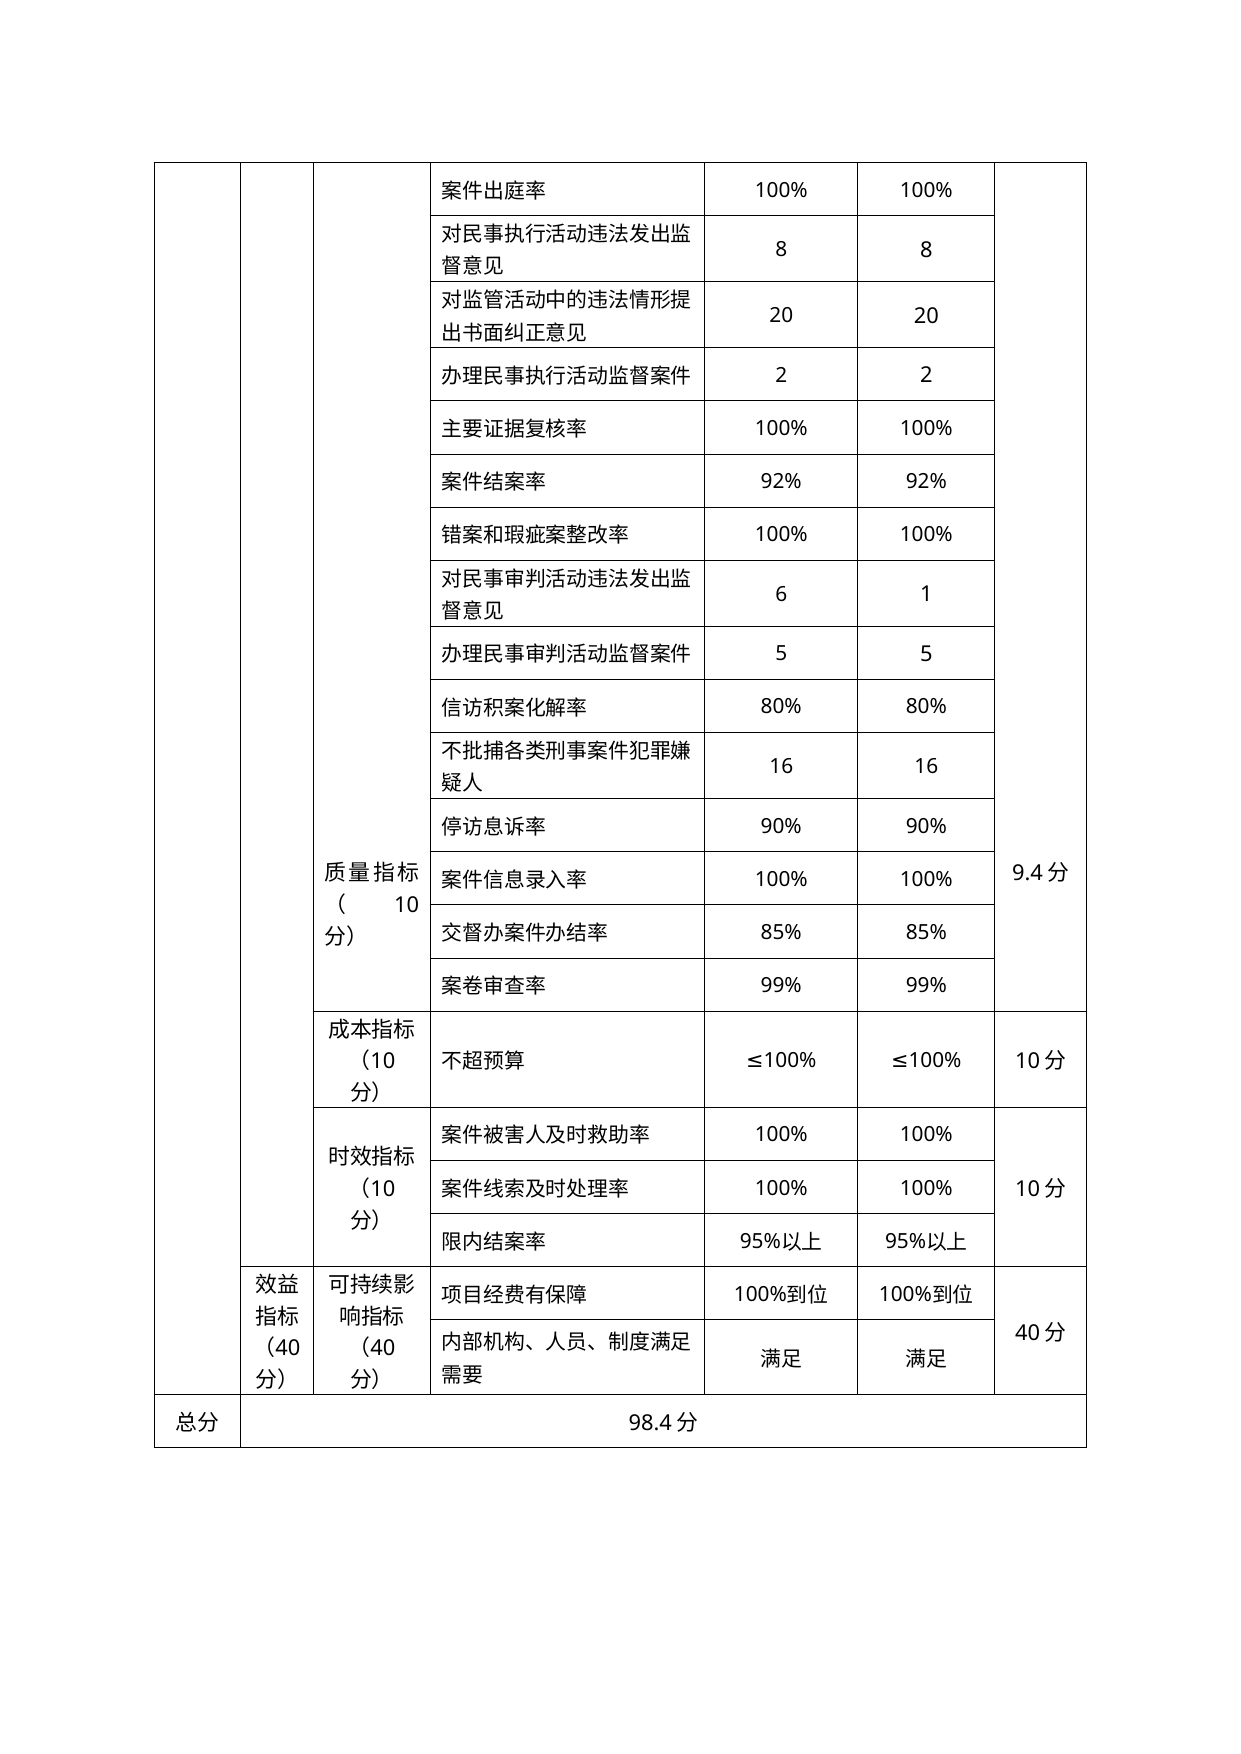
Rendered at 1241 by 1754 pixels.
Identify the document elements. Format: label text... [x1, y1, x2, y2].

table_cell 对民事审判活动违法发出监督意见 [431, 561, 704, 626]
table_cell 92% [858, 455, 994, 507]
table_cell 案件信息录入率 [431, 852, 704, 904]
table_cell 办理民事审判活动监督案件 [431, 627, 704, 679]
table_cell 主要证据复核率 [431, 401, 704, 453]
table_cell 100%到位 [858, 1267, 994, 1319]
table_cell 100% [705, 852, 857, 904]
table_cell 100%到位 [705, 1267, 857, 1319]
table_cell 案件出庭率 [431, 163, 704, 215]
table_cell 交督办案件办结率 [431, 905, 704, 957]
table_cell 不超预算 [431, 1012, 704, 1107]
table_cell 100% [705, 1161, 857, 1213]
table_cell 92% [705, 455, 857, 507]
table_cell 案件线索及时处理率 [431, 1161, 704, 1213]
table_cell 10分 [995, 1108, 1086, 1266]
table_cell 不批捕各类刑事案件犯罪嫌疑人 [431, 733, 704, 798]
table_cell 1 [858, 561, 994, 626]
table_cell 满足 [705, 1320, 857, 1394]
table_cell 2 [705, 348, 857, 400]
table_cell 项目经费有保障 [431, 1267, 704, 1319]
table_cell 16 [705, 733, 857, 798]
table_cell 2 [858, 348, 994, 400]
table_cell 总分 [155, 1395, 240, 1447]
table_cell 对民事执行活动违法发出监督意见 [431, 216, 704, 281]
table_cell 40分 [995, 1267, 1086, 1394]
table_cell 成本指标（10分） [314, 1012, 430, 1107]
table_cell 8 [858, 216, 994, 281]
table_cell 90% [705, 799, 857, 851]
table_cell 可持续影响指标（40分） [314, 1267, 430, 1394]
table_cell 98.4分 [241, 1395, 1086, 1447]
table_cell 100% [858, 1108, 994, 1160]
table_cell 100% [858, 163, 994, 215]
table_cell 95%以上 [858, 1214, 994, 1266]
table_cell 85% [705, 905, 857, 957]
table_cell 信访积案化解率 [431, 680, 704, 732]
table_cell 时效指标（10分） [314, 1108, 430, 1266]
table_cell 错案和瑕疵案整改率 [431, 508, 704, 560]
table_cell 效益指标（40分） [241, 1267, 313, 1394]
table_cell 20 [858, 282, 994, 347]
table_cell 100% [705, 508, 857, 560]
table_cell 满足 [858, 1320, 994, 1394]
table_cell 80% [705, 680, 857, 732]
table_cell 100% [705, 163, 857, 215]
table_cell 案件结案率 [431, 455, 704, 507]
table_cell 案卷审查率 [431, 959, 704, 1011]
table_cell 停访息诉率 [431, 799, 704, 851]
table_cell 100% [858, 508, 994, 560]
table_cell ≤100% [705, 1012, 857, 1107]
table_cell 20 [705, 282, 857, 347]
table_cell 100% [858, 401, 994, 453]
table_cell 5 [705, 627, 857, 679]
table_cell 5 [858, 627, 994, 679]
table_cell 内部机构、人员、制度满足需要 [431, 1320, 704, 1394]
table_cell ≤100% [858, 1012, 994, 1107]
table_cell 95%以上 [705, 1214, 857, 1266]
table_cell 85% [858, 905, 994, 957]
table_cell 99% [858, 959, 994, 1011]
table_cell 10分 [995, 1012, 1086, 1107]
table_cell 限内结案率 [431, 1214, 704, 1266]
table_cell 6 [705, 561, 857, 626]
table_cell 99% [705, 959, 857, 1011]
table_cell 100% [858, 852, 994, 904]
table_cell 8 [705, 216, 857, 281]
table_cell 16 [858, 733, 994, 798]
table_cell 80% [858, 680, 994, 732]
table_cell 案件被害人及时救助率 [431, 1108, 704, 1160]
table_cell 100% [858, 1161, 994, 1213]
table_cell 90% [858, 799, 994, 851]
table_cell 对监管活动中的违法情形提出书面纠正意见 [431, 282, 704, 347]
table_cell 100% [705, 401, 857, 453]
table_cell 办理民事执行活动监督案件 [431, 348, 704, 400]
table_cell 100% [705, 1108, 857, 1160]
